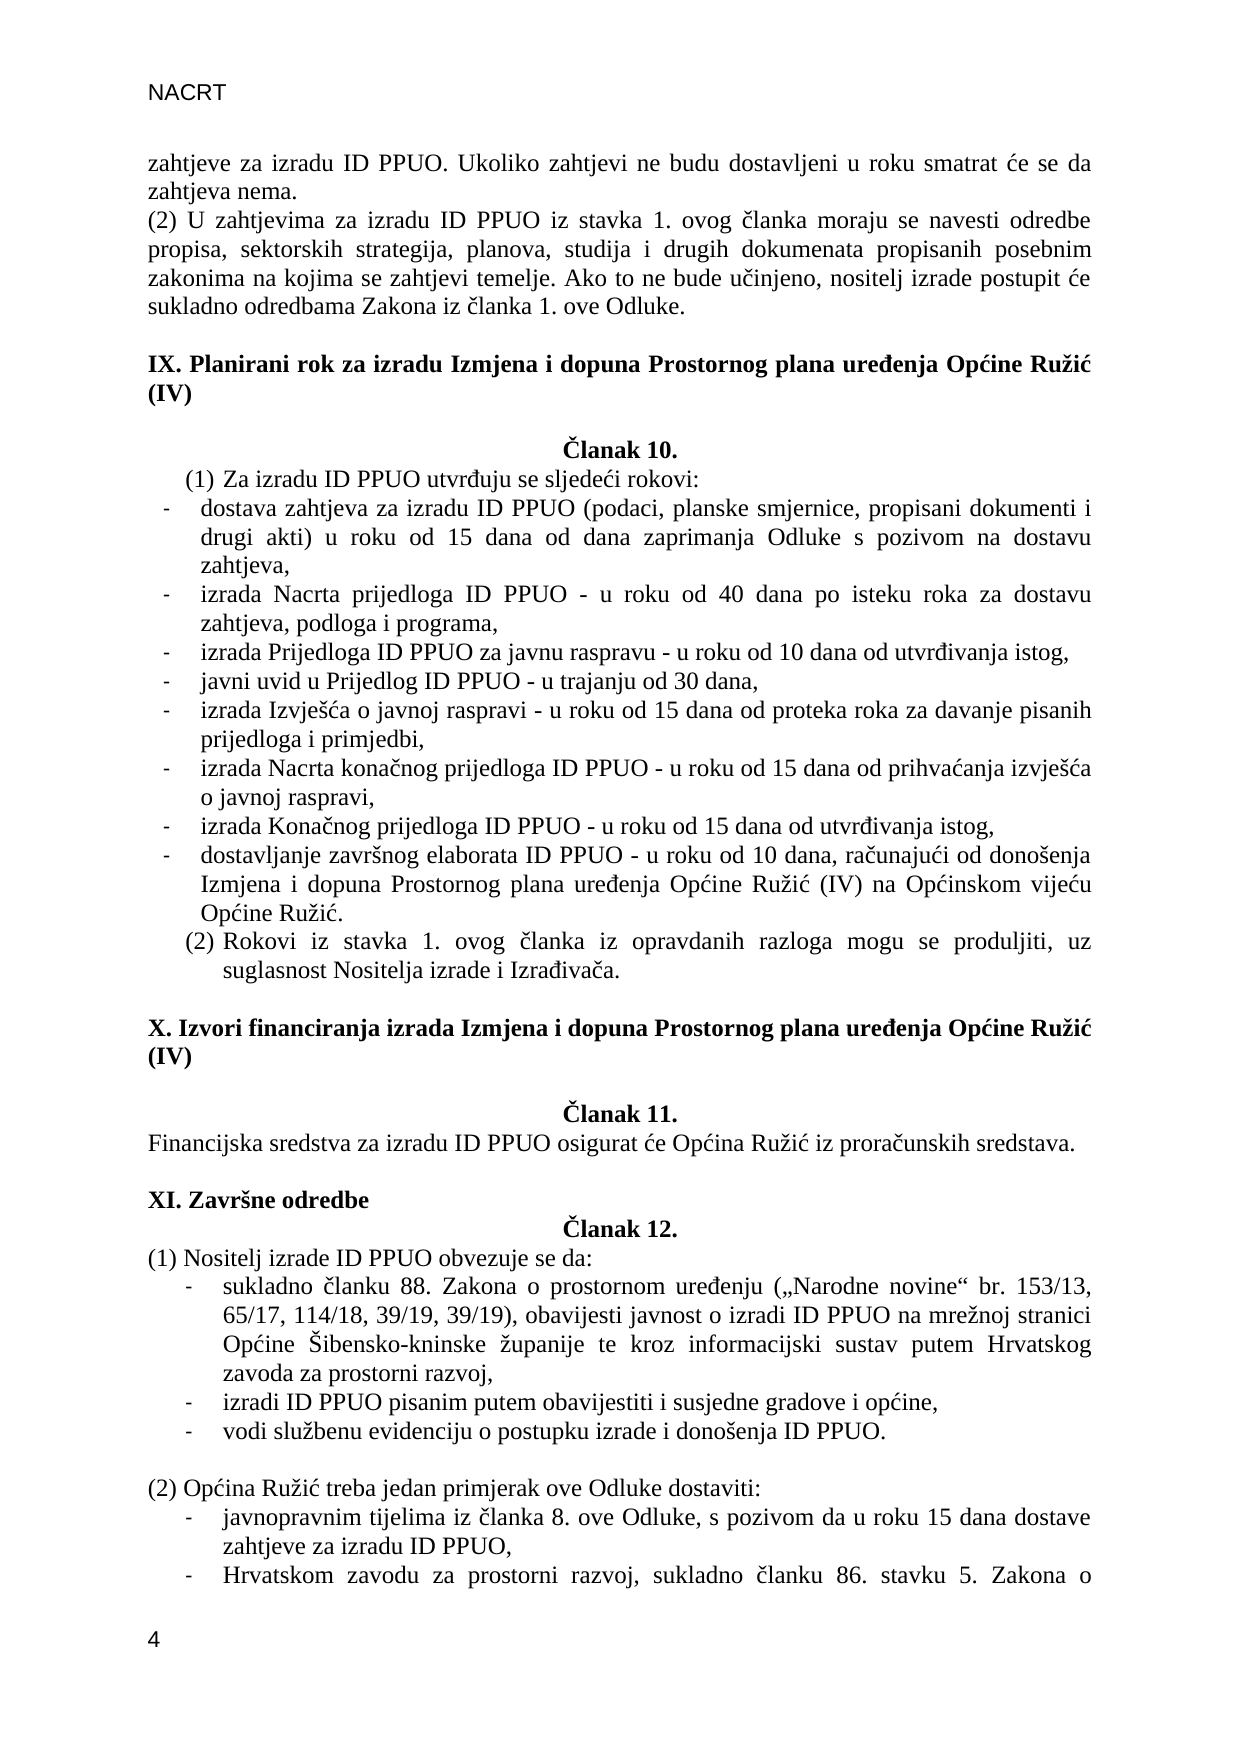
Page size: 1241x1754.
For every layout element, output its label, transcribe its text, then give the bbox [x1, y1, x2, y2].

list javnopravnim tijelima iz članka 8. ove Odluke, s pozivom da u roku 15 dana dostave zahtjeve za izradu ID PPUO, [185, 1502, 1093, 1560]
text (2) Općina Ružić treba jedan primjerak ove Odluke dostaviti: [148, 1473, 1093, 1502]
list izradi ID PPUO pisanim putem obavijestiti i susjedne gradove i općine, [185, 1387, 1093, 1416]
text IX. Planirani rok za izradu Izmjena i dopuna Prostornog plana uređenja Općine Ružić (IV) [148, 349, 1093, 406]
list javni uvid u Prijedlog ID PPUO - u trajanju od 30 dana, [163, 666, 1093, 695]
text XI. Završne odredbe [148, 1185, 1093, 1214]
list izrada Nacrta konačnog prijedloga ID PPUO - u roku od 15 dana od prihvaćanja izvješća o javnoj raspravi, [163, 753, 1093, 811]
list vodi službenu evidenciju o postupku izrade i donošenja ID PPUO. [185, 1416, 1093, 1445]
text (1) Nositelj izrade ID PPUO obvezuje se da: [148, 1243, 1093, 1271]
text X. Izvori financiranja izrada Izmjena i dopuna Prostornog plana uređenja Općine Ružić (IV) [148, 1013, 1093, 1070]
list Za izradu ID PPUO utvrđuju se sljedeći rokovi: [185, 464, 1093, 493]
list sukladno članku 88. Zakona o prostornom uređenju („Narodne novine“ br. 153/13, 65/17, 114/18, 39/19, 39/19), obavijesti javnost o izradi ID PPUO na mrežnoj stranici Općine Šibensko-kninske županije te kroz informacijski sustav putem Hrvatskog zavoda za prostorni razvoj, [185, 1271, 1093, 1387]
list dostava zahtjeva za izradu ID PPUO (podaci, planske smjernice, propisani dokumenti i drugi akti) u roku od 15 dana od dana zaprimanja Odluke s pozivom na dostavu zahtjeva, [163, 493, 1093, 579]
text Članak 11. [148, 1099, 1093, 1128]
list dostavljanje završnog elaborata ID PPUO - u roku od 10 dana, računajući od donošenja Izmjena i dopuna Prostornog plana uređenja Općine Ružić (IV) na Općinskom vijeću Općine Ružić. [163, 840, 1093, 926]
list Rokovi iz stavka 1. ovog članka iz opravdanih razloga mogu se produljiti, uz suglasnost Nositelja izrade i Izrađivača. [185, 926, 1093, 984]
text Članak 12. [148, 1214, 1093, 1243]
text (2) U zahtjevima za izradu ID PPUO iz stavka 1. ovog članka moraju se navesti odredbe propisa, sektorskih strategija, planova, studija i drugih dokumenata propisanih posebnim zakonima na kojima se zahtjevi temelje. Ako to ne bude učinjeno, nositelj izrade postupit će sukladno odredbama Zakona iz članka 1. ove Odluke. [148, 205, 1093, 320]
list izrada Nacrta prijedloga ID PPUO - u roku od 40 dana po isteku roka za dostavu zahtjeva, podloga i programa, [163, 579, 1093, 637]
list izrada Prijedloga ID PPUO za javnu raspravu - u roku od 10 dana od utvrđivanja istog, [163, 637, 1093, 666]
text Financijska sredstva za izradu ID PPUO osigurat će Općina Ružić iz proračunskih sredstava. [148, 1128, 1093, 1156]
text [148, 148, 1093, 205]
text Članak 10. [148, 435, 1093, 464]
list izrada Konačnog prijedloga ID PPUO - u roku od 15 dana od utvrđivanja istog, [163, 811, 1093, 840]
list izrada Izvješća o javnoj raspravi - u roku od 15 dana od proteka roka za davanje pisanih prijedloga i primjedbi, [163, 695, 1093, 753]
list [185, 1560, 1093, 1589]
